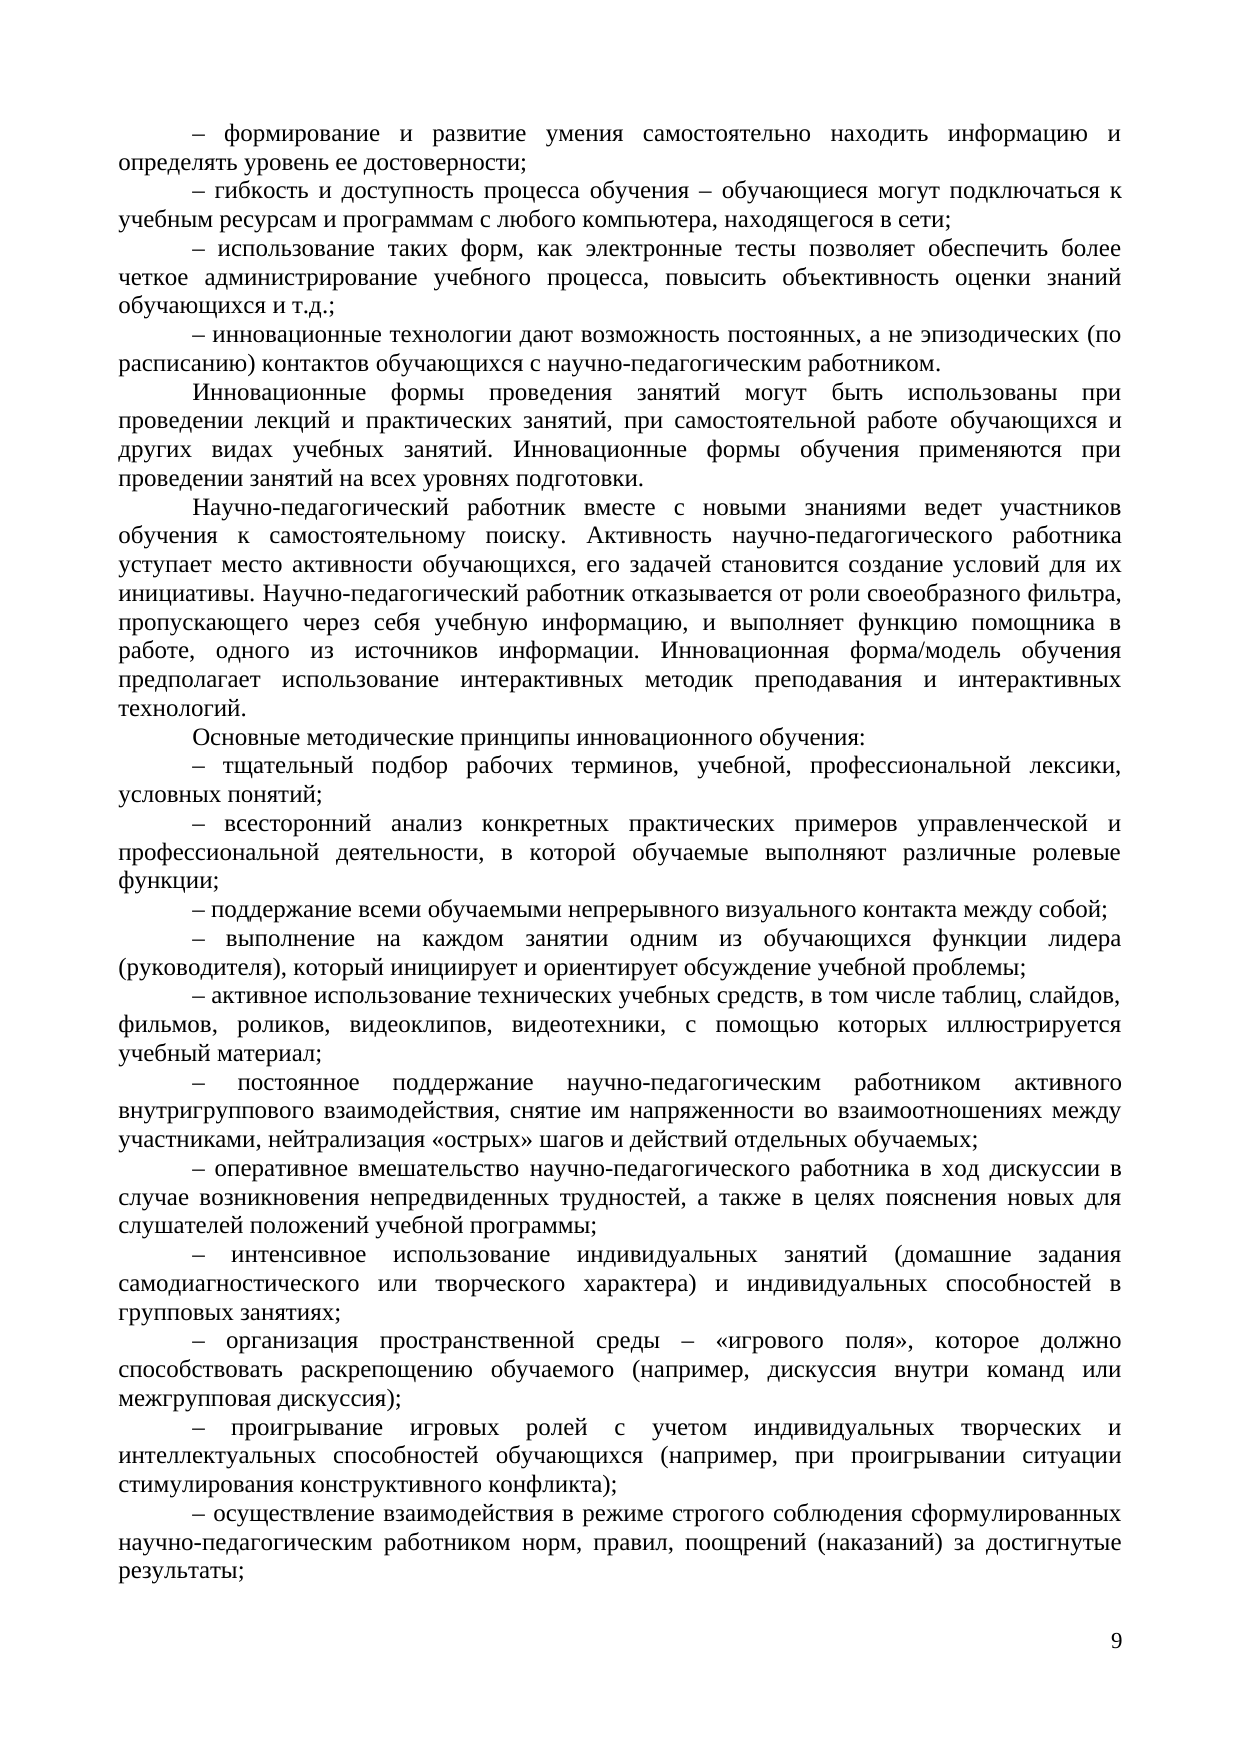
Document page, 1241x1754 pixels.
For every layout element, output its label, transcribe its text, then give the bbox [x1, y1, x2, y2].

text – инновационные технологии дают возможность постоянных, а не эпизодических (по расписанию) контактов обучающихся с научно-педагогическим работником. [118, 319, 1122, 377]
text – оперативное вмешательство научно-педагогического работника в ход дискуссии в случае возникновения непредвиденных трудностей, а также в целях пояснения новых для слушателей положений учебной программы; [118, 1153, 1122, 1239]
text – активное использование технических учебных средств, в том числе таблиц, слайдов, фильмов, роликов, видеоклипов, видеотехники, с помощью которых иллюстрируется учебный материал; [118, 981, 1122, 1067]
text – тщательный подбор рабочих терминов, учебной, профессиональной лексики, условных понятий; [118, 751, 1122, 808]
text Научно-педагогический работник вместе с новыми знаниями ведет участников обучения к самостоятельному поиску. Активность научно-педагогического работника уступает место активности обучающихся, его задачей становится создание условий для их инициативы. Научно-педагогический работник отказывается от роли своеобразного фильтра, пропускающего через себя учебную информацию, и выполняет функцию помощника в работе, одного из источников информации. Инновационная форма/модель обучения предполагает использование интерактивных методик преподавания и интерактивных технологий. [118, 492, 1122, 722]
text – интенсивное использование индивидуальных занятий (домашние задания самодиагностического или творческого характера) и индивидуальных способностей в групповых занятиях; [118, 1239, 1122, 1326]
text – организация пространственной среды – «игрового поля», которое должно способствовать раскрепощению обучаемого (например, дискуссия внутри команд или межгрупповая дискуссия); [118, 1326, 1122, 1412]
text – формирование и развитие умения самостоятельно находить информацию и определять уровень ее достоверности; [118, 118, 1122, 176]
text Инновационные формы проведения занятий могут быть использованы при проведении лекций и практических занятий, при самостоятельной работе обучающихся и других видах учебных занятий. Инновационные формы обучения применяются при проведении занятий на всех уровнях подготовки. [118, 377, 1122, 492]
text – гибкость и доступность процесса обучения – обучающиеся могут подключаться к учебным ресурсам и программам с любого компьютера, находящегося в сети; [118, 176, 1122, 233]
text – всесторонний анализ конкретных практических примеров управленческой и профессиональной деятельности, в которой обучаемые выполняют различные ролевые функции; [118, 808, 1122, 894]
text – использование таких форм, как электронные тесты позволяет обеспечить более четкое администрирование учебного процесса, повысить объективность оценки знаний обучающихся и т.д.; [118, 233, 1122, 319]
text – проигрывание игровых ролей с учетом индивидуальных творческих и интеллектуальных способностей обучающихся (например, при проигрывании ситуации стимулирования конструктивного конфликта); [118, 1412, 1122, 1498]
text – постоянное поддержание научно-педагогическим работником активного внутригруппового взаимодействия, снятие им напряженности во взаимоотношениях между участниками, нейтрализация «острых» шагов и действий отдельных обучаемых; [118, 1067, 1122, 1153]
text – осуществление взаимодействия в режиме строгого соблюдения сформулированных научно-педагогическим работником норм, правил, поощрений (наказаний) за достигнутые результаты; [118, 1498, 1122, 1584]
text – выполнение на каждом занятии одним из обучающихся функции лидера (руководителя), который инициирует и ориентирует обсуждение учебной проблемы; [118, 923, 1122, 981]
text – поддержание всеми обучаемыми непрерывного визуального контакта между собой; [118, 894, 1122, 923]
text Основные методические принципы инновационного обучения: [118, 722, 1122, 751]
